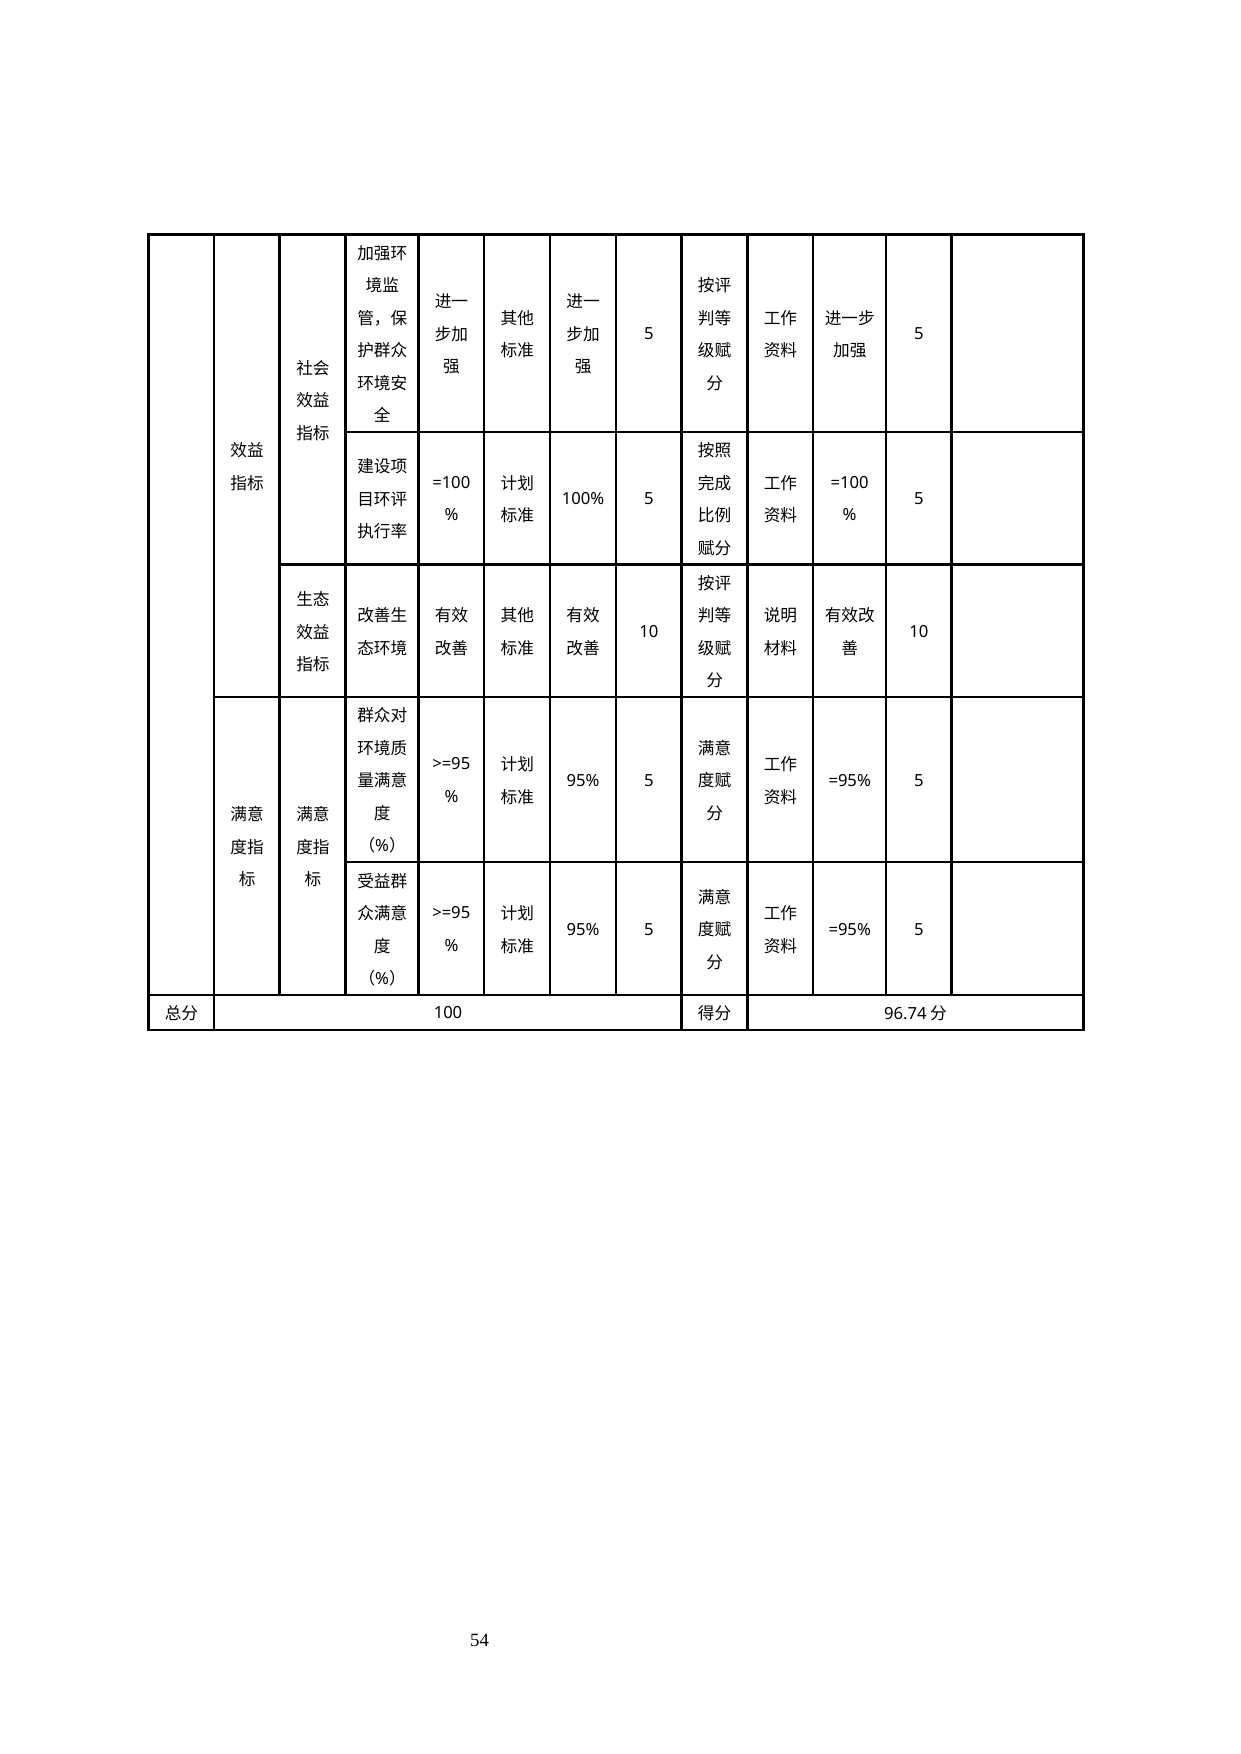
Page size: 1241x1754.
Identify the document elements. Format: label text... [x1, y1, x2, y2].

table_cell 效益指标 [215, 236, 278, 696]
table_cell 进一步加强 [420, 236, 483, 431]
table_cell 10 [617, 566, 680, 696]
table_cell [953, 433, 1082, 563]
table_cell 有效改善 [814, 566, 885, 696]
table_cell >=95% [420, 698, 483, 861]
table_cell 说明材料 [749, 566, 812, 696]
table_cell =95% [814, 698, 885, 861]
table_cell 计划标准 [485, 433, 549, 563]
table_cell [953, 566, 1082, 696]
table_cell 满意度指标 [281, 698, 344, 993]
table_cell 工作资料 [749, 433, 812, 563]
table_cell 5 [887, 236, 950, 431]
table_cell 生态效益指标 [281, 566, 344, 696]
table_cell 工作资料 [749, 236, 812, 431]
table_cell 按照完成比例赋分 [683, 433, 746, 563]
table_cell 有效改善 [420, 566, 483, 696]
table_cell =100% [814, 433, 885, 563]
table_cell 按评判等级赋分 [683, 566, 746, 696]
table_cell 其他标准 [485, 566, 549, 696]
table_cell 满意度指标 [215, 698, 278, 993]
table_cell 建设项目环评执行率 [347, 433, 417, 563]
table_cell 5 [617, 863, 680, 993]
table_cell 进一步加强 [551, 236, 615, 431]
table_cell [953, 698, 1082, 861]
table_cell 进一步加强 [814, 236, 885, 431]
table_cell 计划标准 [485, 863, 549, 993]
table_cell >=95% [420, 863, 483, 993]
table_cell =95% [814, 863, 885, 993]
table_cell 有效改善 [551, 566, 615, 696]
table_cell 5 [617, 698, 680, 861]
table_cell 满意度赋分 [683, 863, 746, 993]
table_cell 得分 [683, 996, 746, 1028]
table_cell 96.74分 [749, 996, 1082, 1028]
table_cell 10 [887, 566, 950, 696]
table_cell 5 [617, 236, 680, 431]
table_cell 100 [215, 996, 680, 1028]
table_cell 按评判等级赋分 [683, 236, 746, 431]
table_cell 5 [887, 698, 950, 861]
table_cell 计划标准 [485, 698, 549, 861]
table_cell 改善生态环境 [347, 566, 417, 696]
table_cell 5 [887, 433, 950, 563]
table_cell 受益群众满意度（%） [347, 863, 417, 993]
table_cell [953, 863, 1082, 993]
table_cell 加强环境监管，保护群众环境安全 [347, 236, 417, 431]
table_cell 5 [887, 863, 950, 993]
table_cell 100% [551, 433, 615, 563]
table_cell 总分 [150, 996, 213, 1028]
table_cell 95% [551, 698, 615, 861]
table_cell 群众对环境质量满意度（%） [347, 698, 417, 861]
table_cell 工作资料 [749, 698, 812, 861]
table_cell 工作资料 [749, 863, 812, 993]
table_cell [953, 236, 1082, 431]
table_cell =100% [420, 433, 483, 563]
table_cell 95% [551, 863, 615, 993]
table_cell 满意度赋分 [683, 698, 746, 861]
table_cell 其他标准 [485, 236, 549, 431]
table_cell 社会效益指标 [281, 236, 344, 563]
table_cell 5 [617, 433, 680, 563]
